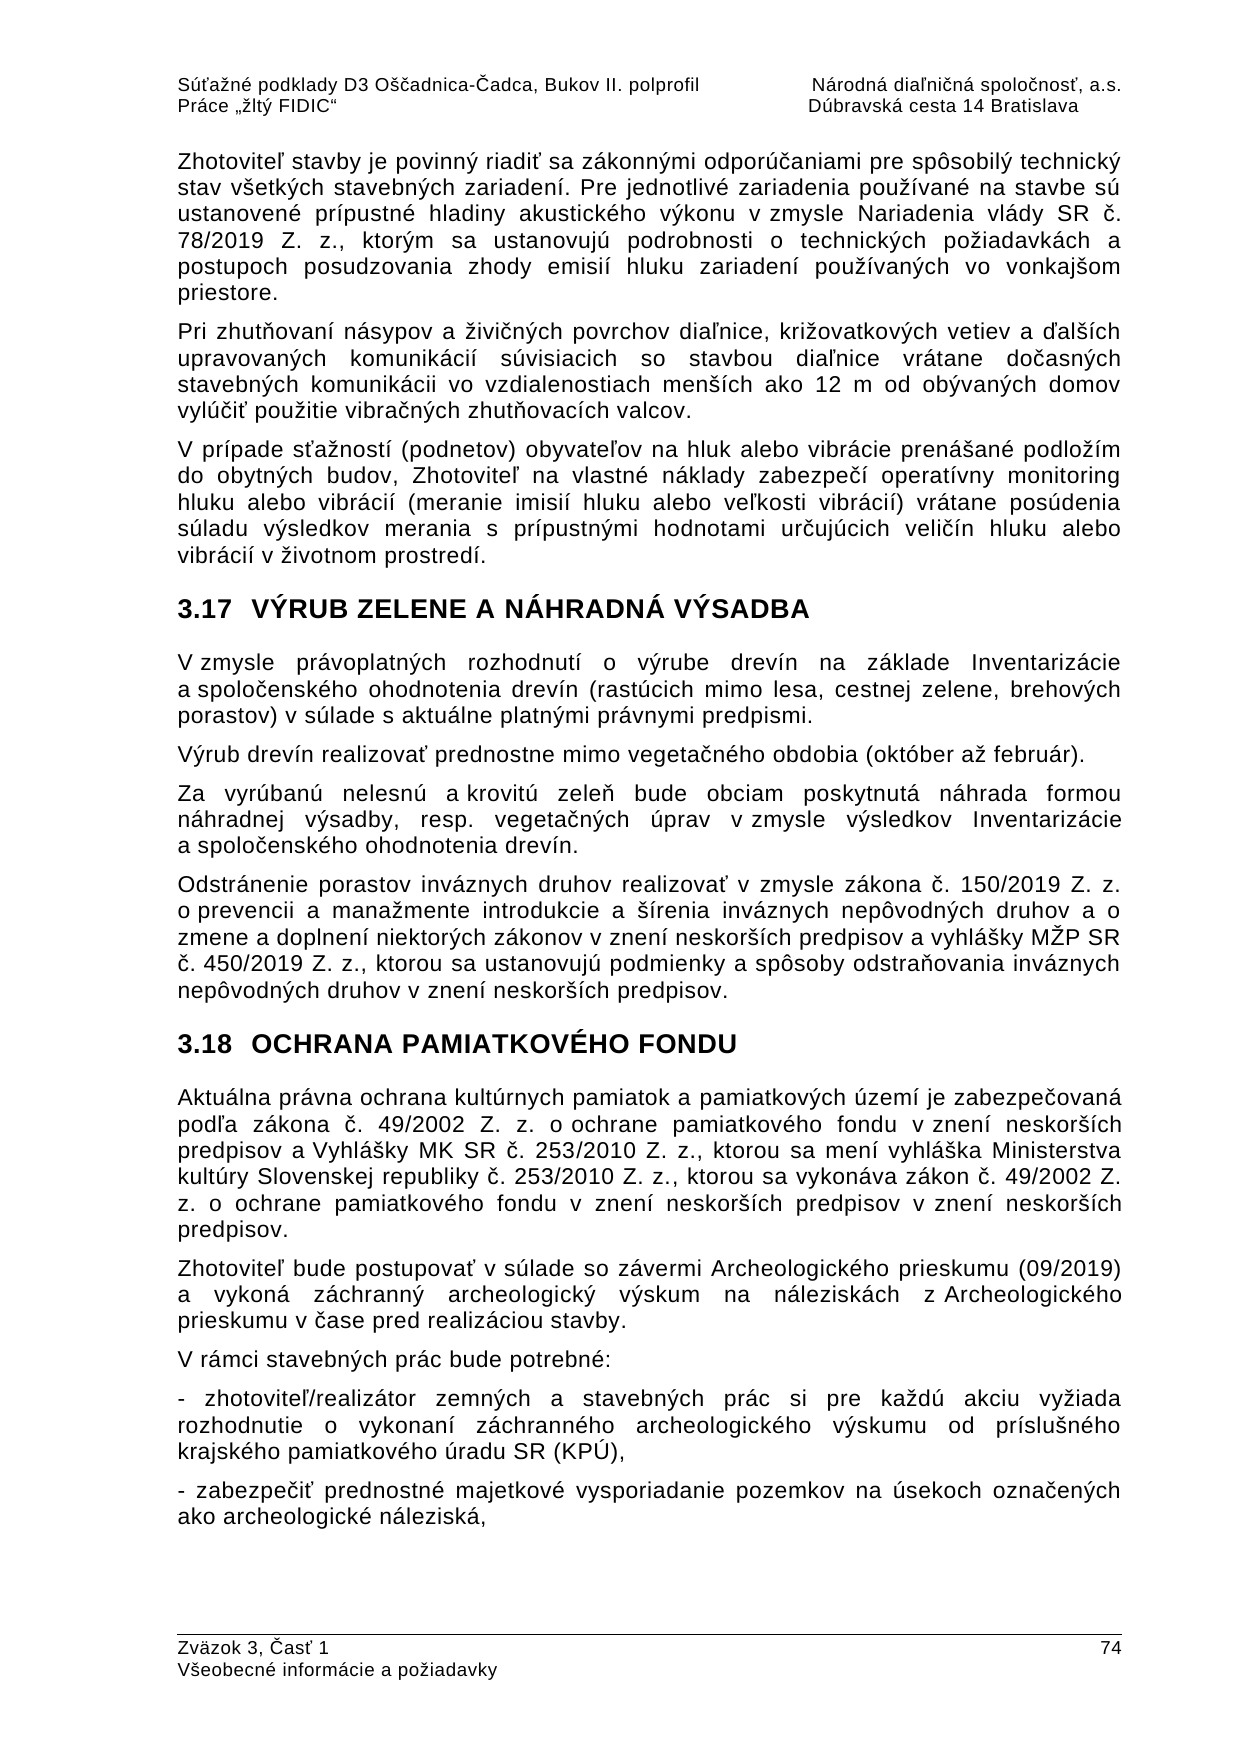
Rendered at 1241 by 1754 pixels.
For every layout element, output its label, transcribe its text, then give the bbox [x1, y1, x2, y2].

subtitle 3.17 Výrub zelene a náhradná výsadba [177, 593, 1122, 624]
text Výrub drevín realizovať prednostne mimo vegetačného obdobia (október až február). [177, 741, 1122, 767]
text Aktuálna právna ochrana kultúrnych pamiatok a pamiatkových území je zabezpečovaná podľa zákona č. 49/2002 Z. z. o ochrane pamiatkového fondu v znení neskorších predpisov a Vyhlášky MK SR č. 253/2010 Z. z., ktorou sa mení vyhláška Ministerstva kultúry Slovenskej republiky č. 253/2010 Z. z., ktorou sa vykonáva zákon č. 49/2002 Z. z. o ochrane pamiatkového fondu v znení neskorších predpisov v znení neskorších predpisov. [177, 1084, 1122, 1242]
text Odstránenie porastov inváznych druhov realizovať v zmysle zákona č. 150/2019 Z. z. o prevencii a manažmente introdukcie a šírenia inváznych nepôvodných druhov a o zmene a doplnení niektorých zákonov v znení neskorších predpisov a vyhlášky MŽP SR č. 450/2019 Z. z., ktorou sa ustanovujú podmienky a spôsoby odstraňovania inváznych nepôvodných druhov v znení neskorších predpisov. [177, 871, 1122, 1003]
text Zhotoviteľ stavby je povinný riadiť sa zákonnými odporúčaniami pre spôsobilý technický stav všetkých stavebných zariadení. Pre jednotlivé zariadenia používané na stavbe sú ustanovené prípustné hladiny akustického výkonu v zmysle Nariadenia vlády SR č. 78/2019 Z. z., ktorým sa ustanovujú podrobnosti o technických požiadavkách a postupoch posudzovania zhody emisií hluku zariadení používaných vo vonkajšom priestore. [177, 148, 1122, 306]
text V prípade sťažností (podnetov) obyvateľov na hluk alebo vibrácie prenášané podložím do obytných budov, Zhotoviteľ na vlastné náklady zabezpečí operatívny monitoring hluku alebo vibrácií (meranie imisií hluku alebo veľkosti vibrácií) vrátane posúdenia súladu výsledkov merania s prípustnými hodnotami určujúcich veličín hluku alebo vibrácií v životnom prostredí. [177, 436, 1122, 568]
text Pri zhutňovaní násypov a živičných povrchov diaľnice, križovatkových vetiev a ďalších upravovaných komunikácií súvisiacich so stavbou diaľnice vrátane dočasných stavebných komunikácii vo vzdialenostiach menších ako 12 m od obývaných domov vylúčiť použitie vibračných zhutňovacích valcov. [177, 318, 1122, 424]
text Zhotoviteľ bude postupovať v súlade so závermi Archeologického prieskumu (09/2019) a vykoná záchranný archeologický výskum na náleziskách z Archeologického prieskumu v čase pred realizáciou stavby. [177, 1255, 1122, 1334]
subtitle 3.18 Ochrana pamiatkového fondu [177, 1028, 1122, 1059]
text - zabezpečiť prednostné majetkové vysporiadanie pozemkov na úsekoch označených ako archeologické náleziská, [177, 1477, 1122, 1529]
text V rámci stavebných prác bude potrebné: [177, 1346, 1122, 1373]
text V zmysle právoplatných rozhodnutí o výrube drevín na základe Inventarizácie a spoločenského ohodnotenia drevín (rastúcich mimo lesa, cestnej zelene, brehových porastov) v súlade s aktuálne platnými právnymi predpismi. [177, 649, 1122, 728]
text Za vyrúbanú nelesnú a krovitú zeleň bude obciam poskytnutá náhrada formou náhradnej výsadby, resp. vegetačných úprav v zmysle výsledkov Inventarizácie a spoločenského ohodnotenia drevín. [177, 779, 1122, 859]
text - zhotoviteľ/realizátor zemných a stavebných prác si pre každú akciu vyžiada rozhodnutie o vykonaní záchranného archeologického výskumu od príslušného krajského pamiatkového úradu SR (KPÚ), [177, 1385, 1122, 1464]
